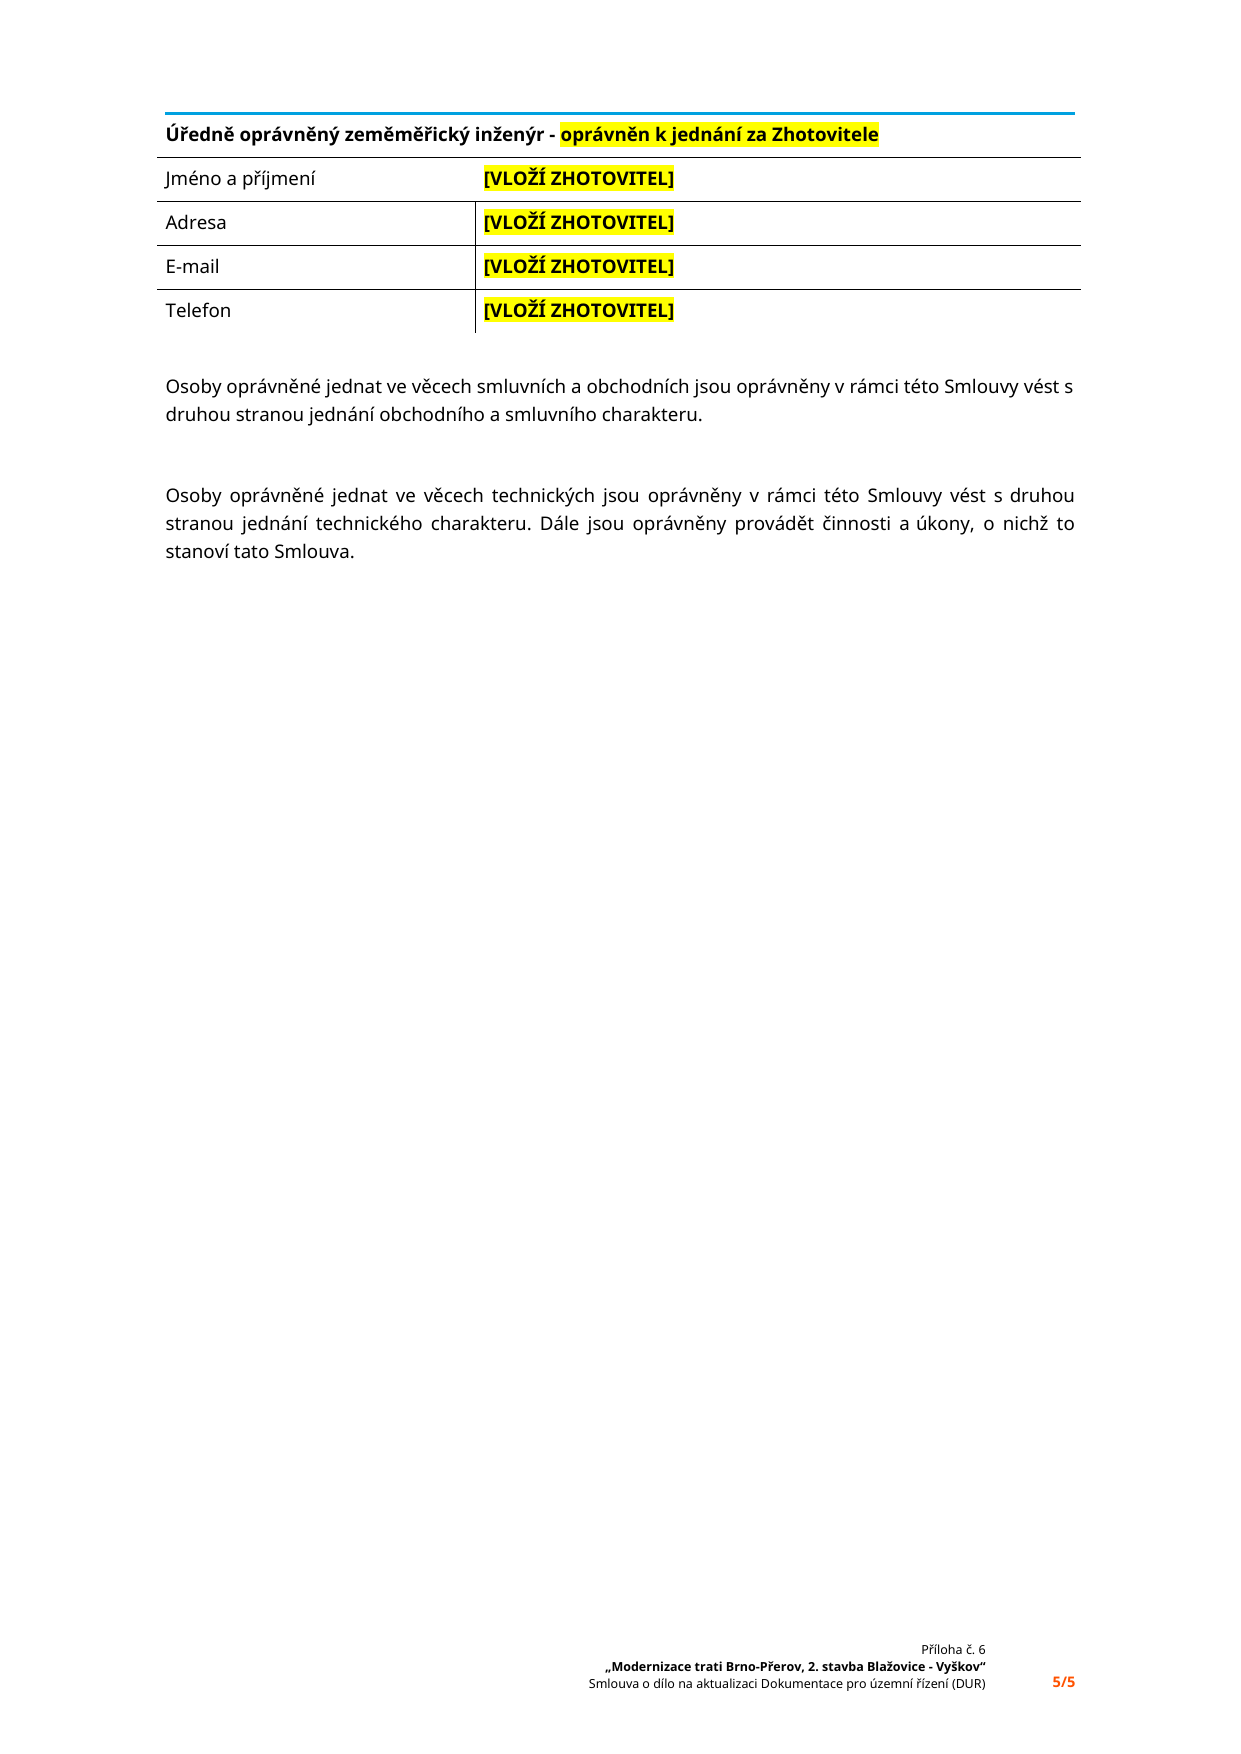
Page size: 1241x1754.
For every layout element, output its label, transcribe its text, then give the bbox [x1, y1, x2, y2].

text Osoby oprávněné jednat ve věcech technických jsou oprávněny v rámci této Smlouvy vést s druhou stranou jednání technického charakteru. Dále jsou oprávněny provádět činnosti a úkony, o nichž to stanoví tato Smlouva. [165, 482, 1075, 564]
table_cell E-mail [157, 246, 475, 289]
table_cell [VLOŽÍ ZHOTOVITEL] [476, 202, 1081, 245]
text Osoby oprávněné jednat ve věcech smluvních a obchodních jsou oprávněny v rámci této Smlouvy vést s druhou stranou jednání obchodního a smluvního charakteru. [165, 373, 1075, 427]
table_header Jméno a příjmení [157, 158, 475, 201]
text Úředně oprávněný zeměměřický inženýr - oprávněn k jednání za Zhotovitele [165, 115, 1075, 147]
table_cell [VLOŽÍ ZHOTOVITEL] [476, 290, 1081, 332]
table_cell [VLOŽÍ ZHOTOVITEL] [476, 246, 1081, 289]
table_cell Adresa [157, 202, 475, 245]
table_cell Telefon [157, 290, 475, 332]
table_header [VLOŽÍ ZHOTOVITEL] [475, 158, 1081, 201]
